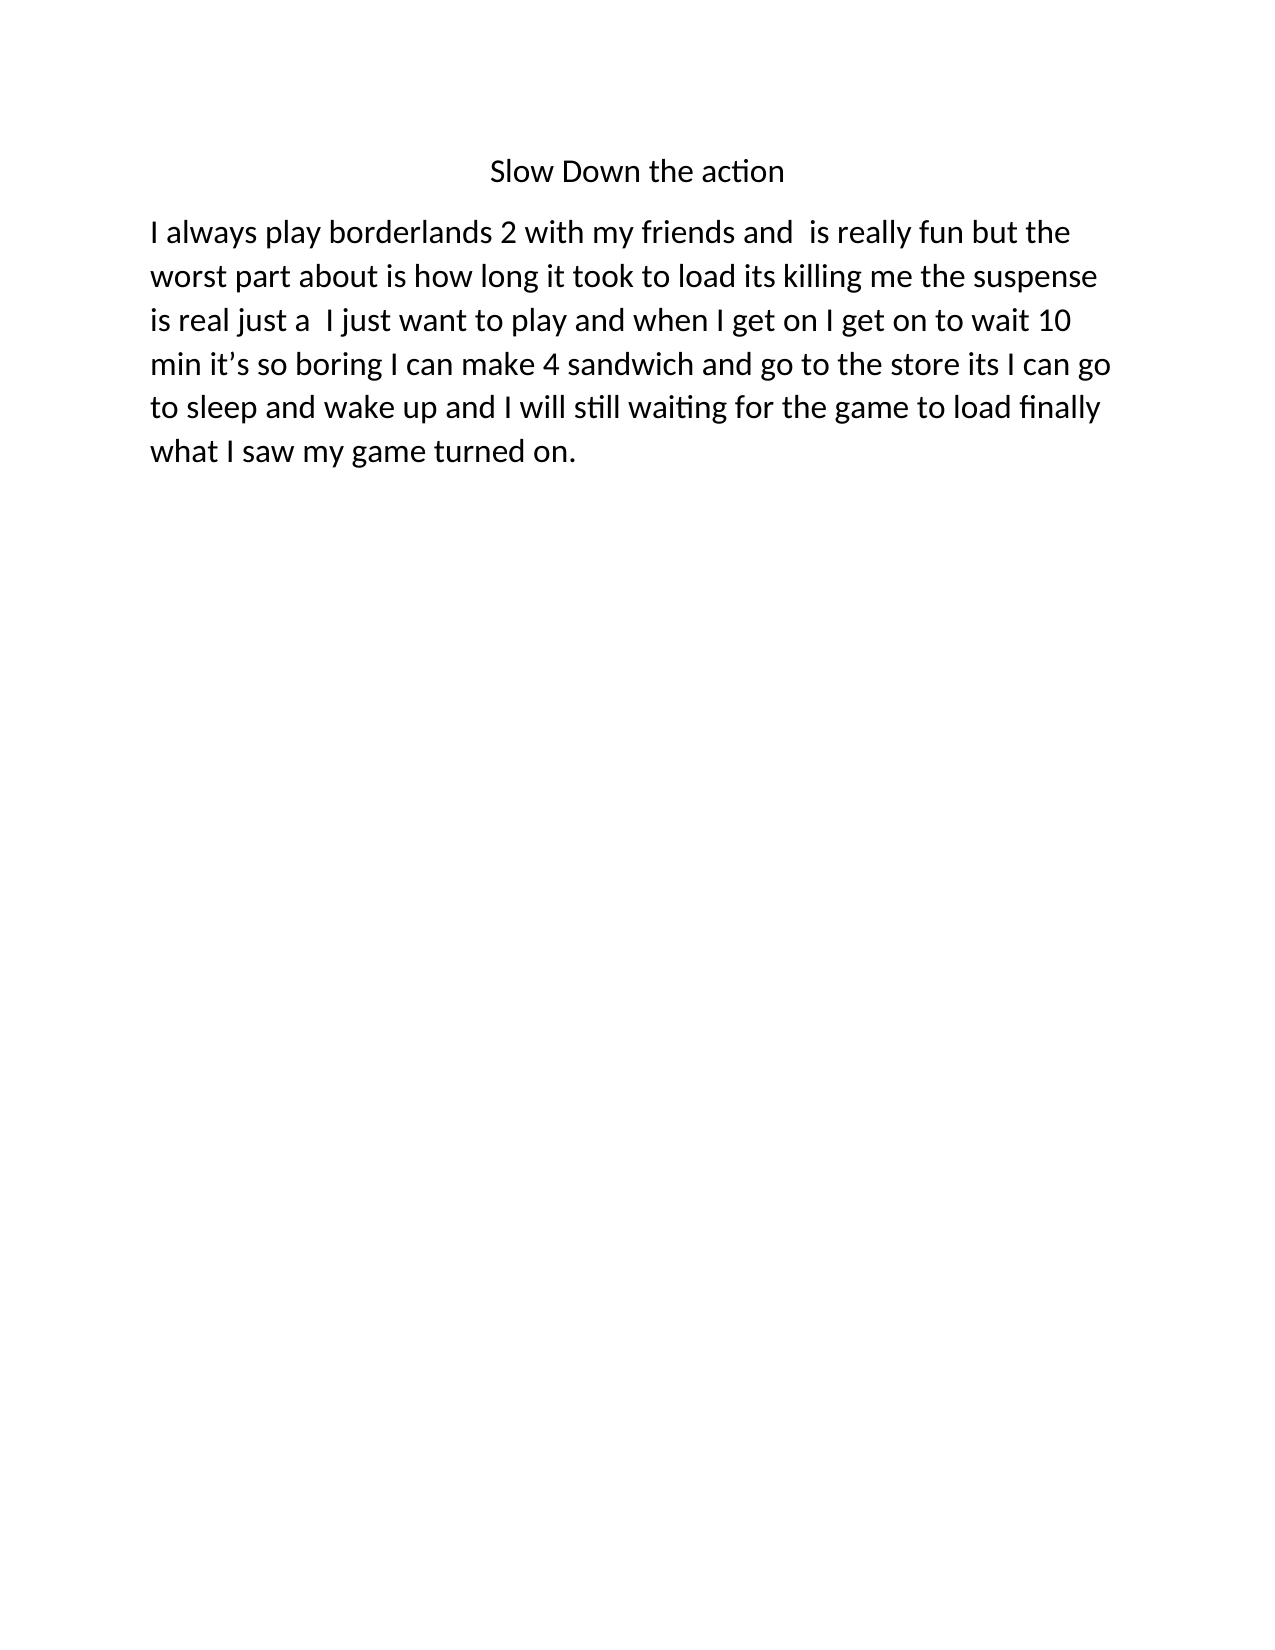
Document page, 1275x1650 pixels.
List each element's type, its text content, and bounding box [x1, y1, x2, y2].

text Slow Down the action [150, 150, 1125, 191]
text I always play borderlands 2 with my friends and is really fun but the worst part about is how long it took to load its killing me the suspense is real just a I just want to play and when I get on I get on to wait 10 min it’s so boring I can make 4 sandwich and go to the store its I can go to sleep and wake up and I will still waiting for the game to load finally what I saw my game turned on. [150, 211, 1125, 471]
